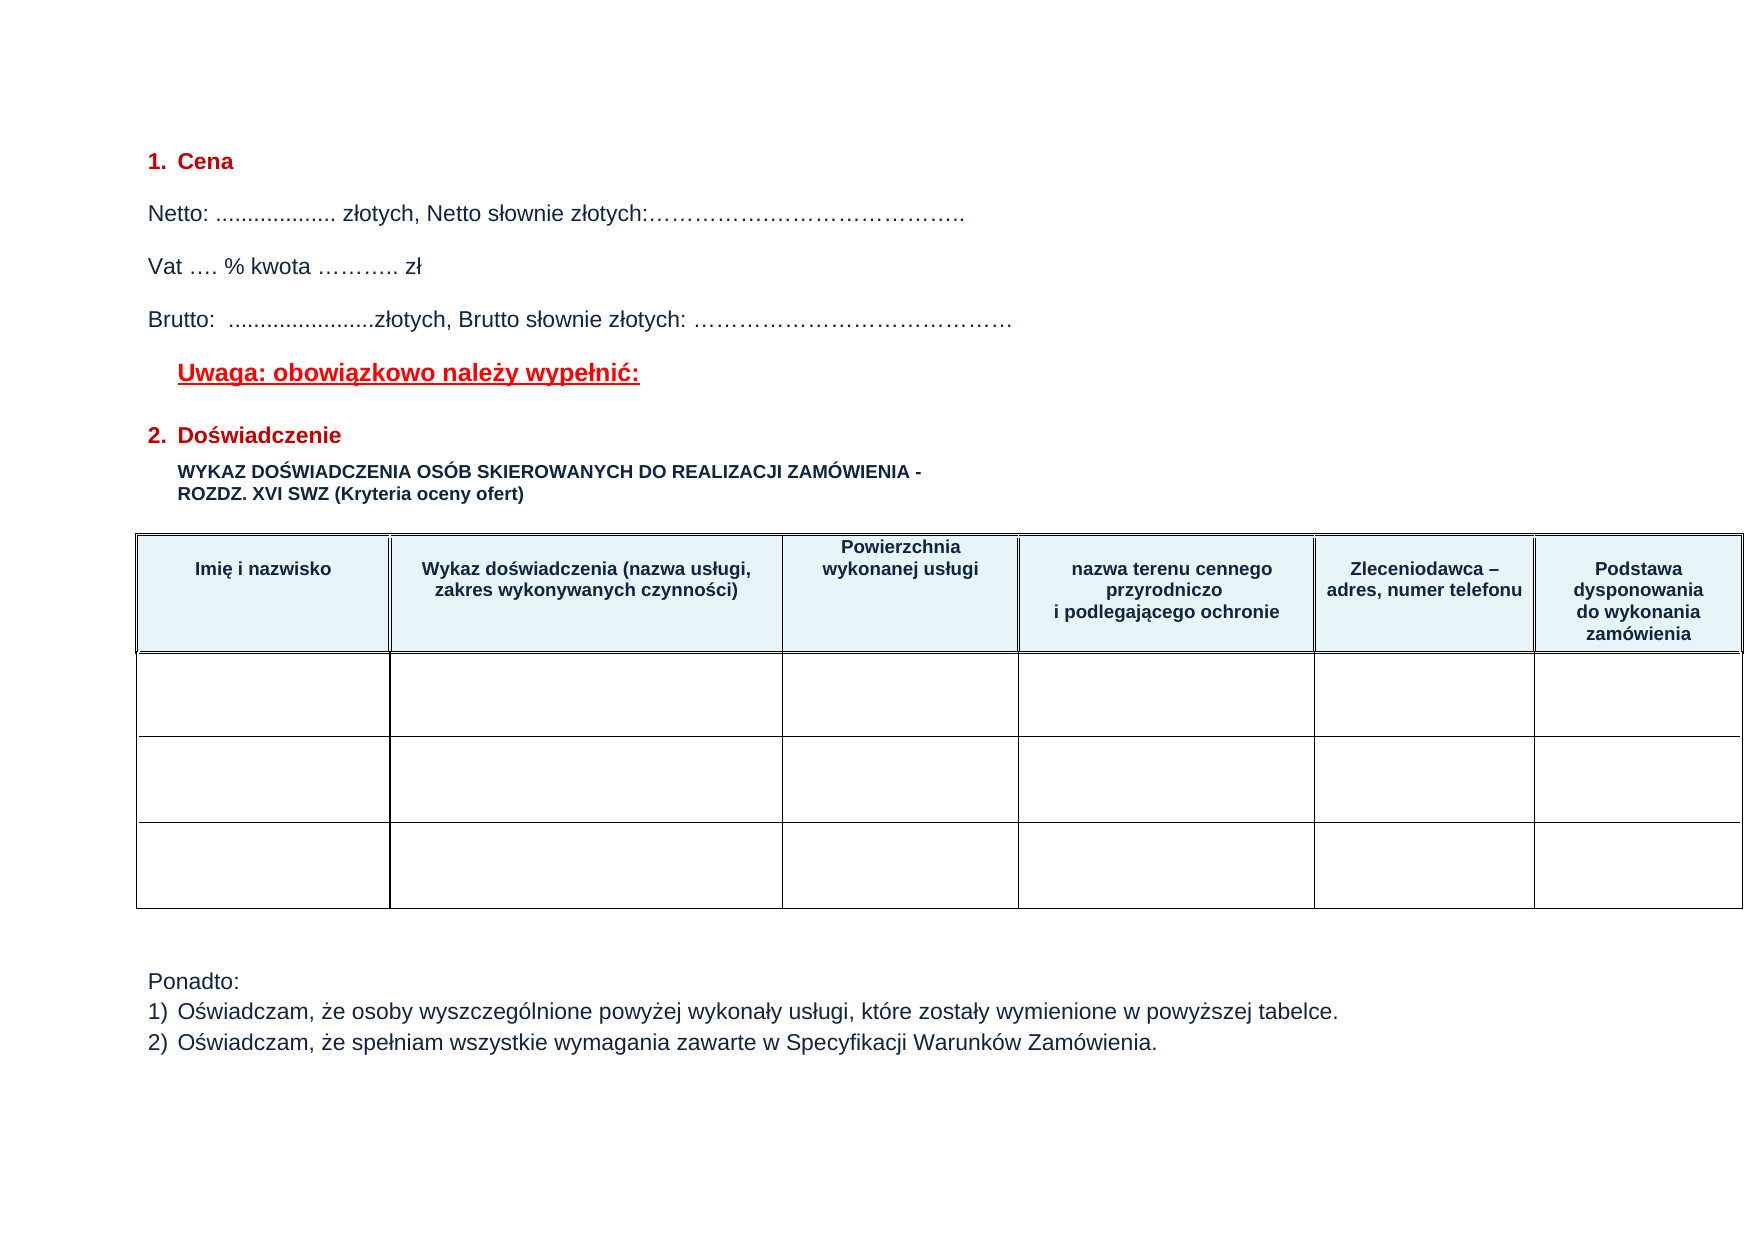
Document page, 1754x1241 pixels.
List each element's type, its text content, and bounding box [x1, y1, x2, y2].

list Oświadczam, że osoby wyszczególnione powyżej wykonały usługi, które zostały wymienione w powyższej tabelce. [148, 998, 1606, 1024]
table_cell [1535, 651, 1742, 736]
table_header Wykaz doświadczenia (nazwa usługi, zakres wykonywanych czynności) [390, 536, 782, 651]
list Doświadczenie [148, 422, 1606, 448]
table_cell [137, 651, 389, 736]
list WYKAZ DOŚWIADCZENIA OSÓB SKIEROWANYCH DO REALIZACJI ZAMÓWIENIA - [177, 461, 1606, 483]
table_cell [137, 822, 389, 908]
table_cell [783, 823, 1018, 908]
text Ponadto: [148, 968, 1606, 994]
text Netto: ................... złotych, Netto słownie złotych:…………….…………………….. [148, 200, 1606, 227]
table_cell [1019, 654, 1314, 736]
table_cell [783, 654, 1018, 736]
table_cell [1315, 823, 1534, 908]
table_header Imię i nazwisko [136, 534, 390, 651]
table_cell [391, 737, 782, 822]
text Vat …. % kwota ……….. zł [148, 253, 1606, 279]
table_cell [391, 654, 782, 736]
table_cell [1535, 822, 1742, 908]
text Uwaga: obowiązkowo należy wypełnić: [148, 358, 1606, 387]
table_cell [1535, 736, 1742, 822]
table_header Zleceniodawca –adres, numer telefonu [1315, 536, 1534, 651]
table_cell [1019, 823, 1314, 908]
table_header nazwa terenu cennego przyrodniczo i podlegającego ochronie [1019, 534, 1315, 651]
table_cell [1315, 737, 1534, 822]
table_cell [391, 823, 782, 908]
table_cell [1019, 737, 1314, 822]
text Brutto: .......................złotych, Brutto słownie złotych: …………………………………… [148, 306, 1606, 332]
list ROZDZ. XVI SWZ (Kryteria oceny ofert) [177, 483, 1606, 504]
table_cell [137, 736, 389, 822]
list Oświadczam, że spełniam wszystkie wymagania zawarte w Specyfikacji Warunków Zamówienia. [148, 1028, 1606, 1055]
table_cell [1315, 654, 1534, 736]
table_header Podstawa dysponowania do wykonania zamówienia [1535, 536, 1741, 651]
table_cell [783, 737, 1018, 822]
table_header Powierzchnia wykonanej usługi [783, 534, 1019, 651]
list Cena [148, 148, 1606, 174]
